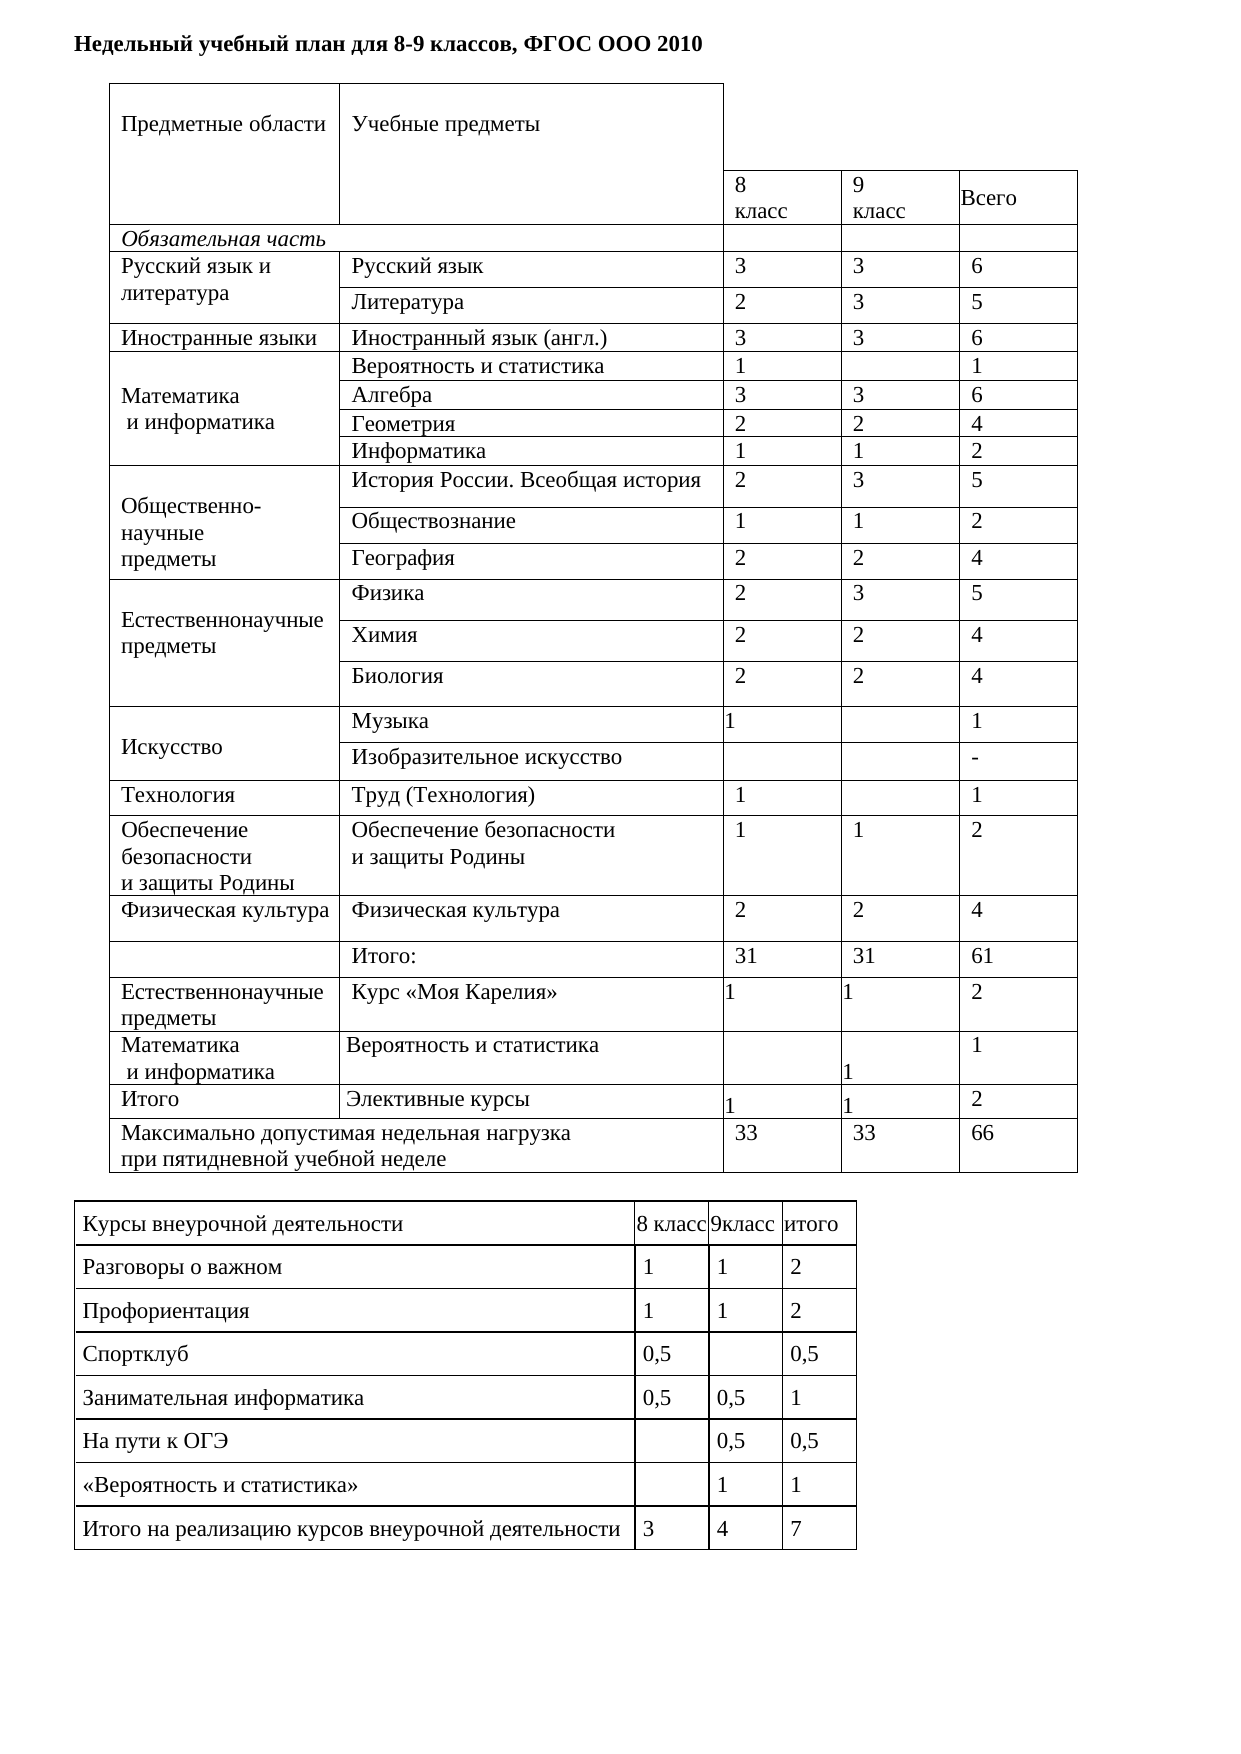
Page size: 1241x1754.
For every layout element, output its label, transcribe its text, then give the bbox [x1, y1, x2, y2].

table_cell 2 [960, 816, 1077, 895]
table_cell Информатика [340, 437, 723, 465]
table_cell 3 [636, 1507, 708, 1549]
table_cell 1 [724, 437, 841, 465]
table_cell 1 [724, 1085, 841, 1118]
table_cell Физическая культура [110, 896, 339, 941]
table_cell 1 [960, 1032, 1077, 1084]
table_cell 61 [960, 942, 1077, 977]
table_cell Обществознание [340, 508, 723, 542]
table_cell Изобразительное искусство [340, 743, 723, 780]
table_cell 8 класс [724, 171, 841, 224]
table_cell 2 [842, 410, 959, 436]
table_cell 4 [960, 662, 1077, 706]
table_cell Иностранные языки [110, 324, 339, 351]
table_cell 1 [710, 1463, 782, 1505]
table_cell 3 [724, 324, 841, 351]
table_cell 4 [710, 1507, 782, 1549]
table_cell Искусство [110, 707, 339, 780]
table_cell 0,5 [636, 1376, 708, 1418]
table_cell 33 [842, 1119, 959, 1172]
table_cell 2 [842, 662, 959, 706]
table_cell 5 [960, 580, 1077, 619]
table_cell Математика и информатика [110, 352, 339, 465]
table_cell 1 [783, 1463, 856, 1505]
table_cell Разговоры о важном [75, 1245, 634, 1287]
table_cell Итого на реализацию курсов внеурочной деятельности [75, 1506, 634, 1549]
table_cell Обеспечение безопасности и защиты Родины [110, 816, 339, 895]
table_cell Алгебра [340, 381, 723, 408]
table_cell Элективные курсы [340, 1085, 723, 1118]
table_cell 3 [724, 381, 841, 408]
table_cell 1 [724, 816, 841, 895]
table_cell География [340, 544, 723, 578]
table_cell Технология [110, 781, 339, 815]
table_cell 31 [842, 942, 959, 977]
table_cell 1 [724, 781, 841, 815]
table_cell 2 [724, 621, 841, 661]
table_cell 2 [724, 288, 841, 323]
subtitle Недельный учебный план для 8-9 классов, ФГОС ООО 2010 [74, 29, 1181, 56]
table_cell Естественнонаучные предметы [110, 580, 339, 706]
table_cell Максимально допустимая недельная нагрузка при пятидневной учебной неделе [110, 1119, 723, 1172]
table_cell [110, 942, 339, 977]
table_cell 1 [960, 707, 1077, 742]
table_cell 2 [724, 466, 841, 507]
table_cell 1 [710, 1289, 782, 1331]
table_cell Общественно- научные предметы [110, 466, 339, 578]
table_cell [842, 225, 959, 251]
table_cell Литература [340, 288, 723, 323]
table_cell [710, 1333, 782, 1374]
table_cell 3 [842, 381, 959, 408]
table_cell 3 [842, 466, 959, 507]
table_header Курсы внеурочной деятельности [75, 1202, 634, 1244]
table_cell Профориентация [75, 1289, 634, 1331]
table_cell 0,5 [710, 1420, 782, 1462]
table_cell 5 [960, 466, 1077, 507]
table_cell 0,5 [783, 1420, 856, 1462]
table_header Учебные предметы [340, 84, 723, 224]
table_cell На пути к ОГЭ [75, 1419, 634, 1462]
table_cell 2 [724, 662, 841, 706]
table_cell 4 [960, 621, 1077, 661]
table_cell 1 [960, 781, 1077, 815]
table_cell 3 [842, 288, 959, 323]
table_cell Математика и информатика [110, 1032, 339, 1084]
table_cell Музыка [340, 707, 723, 742]
table_cell Труд (Технология) [340, 781, 723, 815]
table_cell Спортклуб [75, 1332, 634, 1374]
table_cell 1 [960, 352, 1077, 380]
table_cell 1 [842, 978, 959, 1031]
table_cell 2 [724, 896, 841, 941]
table_cell 1 [783, 1376, 856, 1418]
table_cell 4 [960, 544, 1077, 578]
table_cell 2 [783, 1289, 856, 1331]
table_cell 3 [724, 252, 841, 287]
table_cell Вероятность и статистика [340, 1032, 723, 1084]
table_cell 2 [960, 437, 1077, 465]
table_cell 1 [842, 508, 959, 542]
table_cell 1 [842, 816, 959, 895]
table_cell - [960, 743, 1077, 780]
table_cell 6 [960, 381, 1077, 408]
table_cell Обязательная часть [110, 225, 723, 251]
table_cell 1 [724, 978, 841, 1031]
table_cell 66 [960, 1119, 1077, 1172]
table_cell 1 [710, 1246, 782, 1287]
table_cell 1 [636, 1246, 708, 1287]
table_cell 2 [960, 978, 1077, 1031]
table_cell [960, 225, 1077, 251]
table_cell «Вероятность и статистика» [75, 1463, 634, 1505]
table_header 9класс [709, 1202, 782, 1244]
table_cell 6 [960, 252, 1077, 287]
table_cell 2 [724, 544, 841, 578]
table_cell 4 [960, 896, 1077, 941]
table_cell Занимательная информатика [75, 1376, 634, 1418]
table_cell 2 [724, 580, 841, 619]
table_cell 1 [636, 1289, 708, 1331]
table_cell 9 класс [842, 171, 959, 224]
table_cell Биология [340, 662, 723, 706]
table_cell [842, 781, 959, 815]
table_cell 2 [842, 621, 959, 661]
table_cell 3 [842, 252, 959, 287]
table_cell 2 [842, 544, 959, 578]
table_cell [724, 225, 841, 251]
table_cell 4 [960, 410, 1077, 436]
table_cell [724, 1032, 841, 1084]
table_header 8 класс [635, 1202, 708, 1244]
table_cell Иностранный язык (англ.) [340, 324, 723, 351]
table_cell Химия [340, 621, 723, 661]
table_cell [636, 1463, 708, 1505]
table_cell 1 [724, 707, 841, 742]
table_cell 1 [842, 1032, 959, 1084]
table_cell 6 [960, 324, 1077, 351]
table_cell Физическая культура [340, 896, 723, 941]
table_cell 0,5 [783, 1333, 856, 1374]
table_cell [636, 1420, 708, 1462]
table_cell Физика [340, 580, 723, 619]
table_cell Обеспечение безопасности и защиты Родины [340, 816, 723, 895]
table_cell 2 [842, 896, 959, 941]
table_cell [842, 352, 959, 380]
table_cell 1 [842, 437, 959, 465]
table_cell Геометрия [340, 410, 723, 436]
table_cell [842, 707, 959, 742]
table_cell 2 [783, 1246, 856, 1287]
table_cell [724, 743, 841, 780]
table_cell Естественнонаучные предметы [110, 978, 339, 1031]
table_cell Итого [110, 1085, 339, 1118]
table_cell [842, 743, 959, 780]
table_cell 1 [842, 1085, 959, 1118]
table_header Предметные области [110, 84, 339, 224]
table_cell Вероятность и статистика [340, 352, 723, 380]
table_cell 5 [960, 288, 1077, 323]
table_cell 31 [724, 942, 841, 977]
table_cell 7 [783, 1507, 856, 1549]
table_cell 3 [842, 580, 959, 619]
table_cell 1 [724, 352, 841, 380]
table_cell 2 [724, 410, 841, 436]
table_cell История России. Всеобщая история [340, 466, 723, 507]
table_header итого [783, 1202, 856, 1244]
table_cell Курс «Моя Карелия» [340, 978, 723, 1031]
table_cell Русский язык [340, 252, 723, 287]
table_cell 0,5 [636, 1333, 708, 1374]
table_cell 2 [960, 508, 1077, 542]
table_cell Итого: [340, 942, 723, 977]
table_cell Всего [960, 171, 1077, 224]
table_cell 0,5 [710, 1376, 782, 1418]
table_cell 2 [960, 1085, 1077, 1118]
table_cell Русский язык и литература [110, 252, 339, 323]
table_cell 3 [842, 324, 959, 351]
table_cell 1 [724, 508, 841, 542]
table_cell 33 [724, 1119, 841, 1172]
